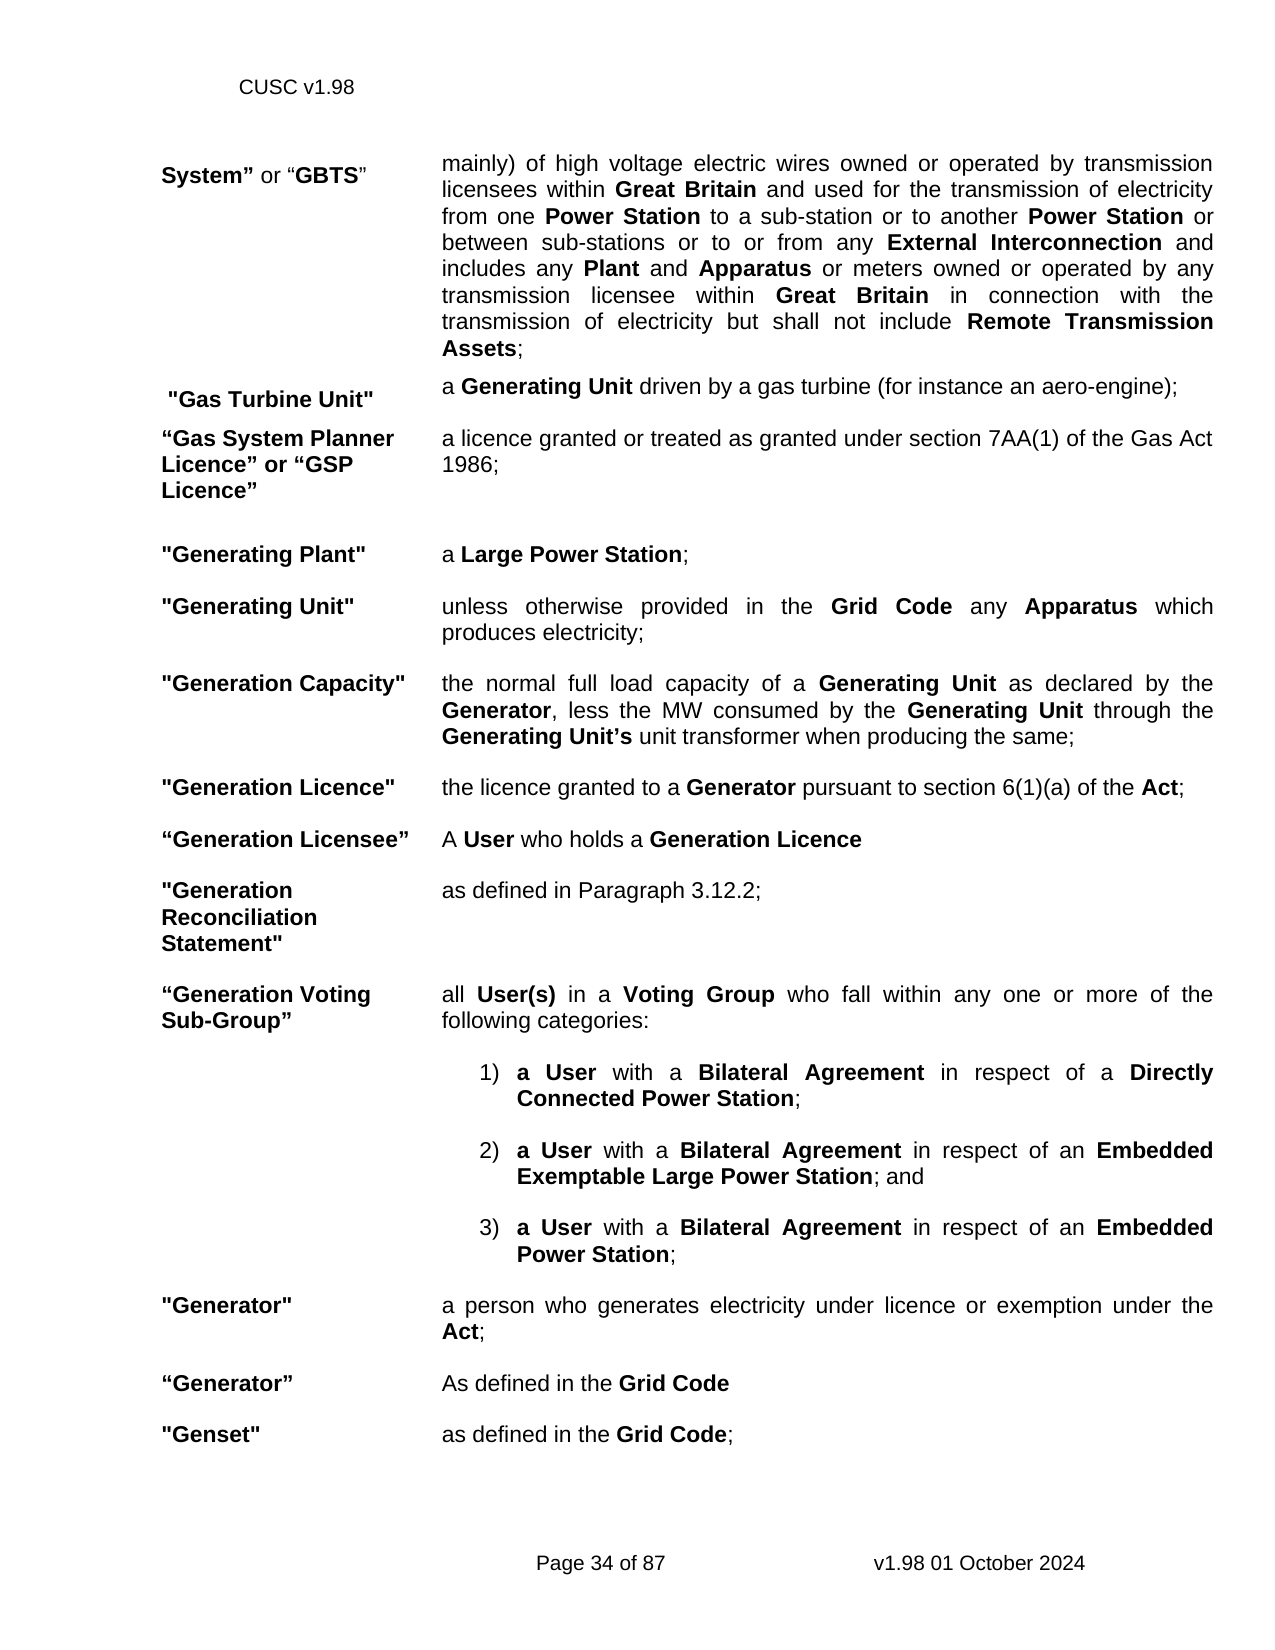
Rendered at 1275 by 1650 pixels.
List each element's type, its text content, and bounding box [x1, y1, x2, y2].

table_cell a Generating Unit driven by a gas turbine (for instance an aero-engine); [431, 373, 1225, 425]
table_cell "Generating Unit" [150, 580, 431, 658]
table_cell as defined in Paragraph 3.12.2; [431, 865, 1225, 969]
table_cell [431, 150, 1225, 373]
table_cell "Generation Capacity" [150, 658, 431, 762]
table_cell the normal full load capacity of a Generating Unit as declared by the Generator, less the MW consumed by the Generating Unit through the Generating Unit’s unit transformer when producing the same; [431, 658, 1225, 762]
table_cell the licence granted to a Generator pursuant to section 6(1)(a) of the Act; [431, 762, 1225, 813]
table_cell a licence granted or treated as granted under section 7AA(1) of the Gas Act 1986; [431, 425, 1225, 529]
table_cell "Genset" [150, 1409, 431, 1460]
table_cell A User who holds a Generation Licence [431, 813, 1225, 864]
table_cell "Generator" [150, 1280, 431, 1357]
table_cell "Gas Turbine Unit" [150, 373, 431, 425]
table_cell "Generation Licence" [150, 762, 431, 813]
table_cell “Gas System Planner Licence” or “GSP Licence” [150, 425, 431, 529]
table_cell a Large Power Station; [431, 529, 1225, 580]
table_cell unless otherwise provided in the Grid Code any Apparatus which produces electricity; [431, 580, 1225, 658]
table_cell “Generation Licensee” [150, 813, 431, 864]
table_cell all User(s) in a Voting Group who fall within any one or more of the following categories: a User with a Bilateral Agreement in respect of a Directly Connected Power Station; a User with a Bilateral Agreement in respect of an Embedded Exemptable Large Power Station; and a User with a Bilateral Agreement in respect of an Embedded Power Station; [431, 969, 1225, 1279]
table_cell “Generator” [150, 1357, 431, 1408]
table_cell “Generation Voting Sub-Group” [150, 969, 431, 1279]
table_cell as defined in the Grid Code; [431, 1409, 1225, 1460]
table_cell As defined in the Grid Code [431, 1357, 1225, 1408]
table_cell a person who generates electricity under licence or exemption under the Act; [431, 1280, 1225, 1357]
table_cell "Generation Reconciliation Statement" [150, 865, 431, 969]
table_cell "Generating Plant" [150, 529, 431, 580]
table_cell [150, 150, 431, 373]
